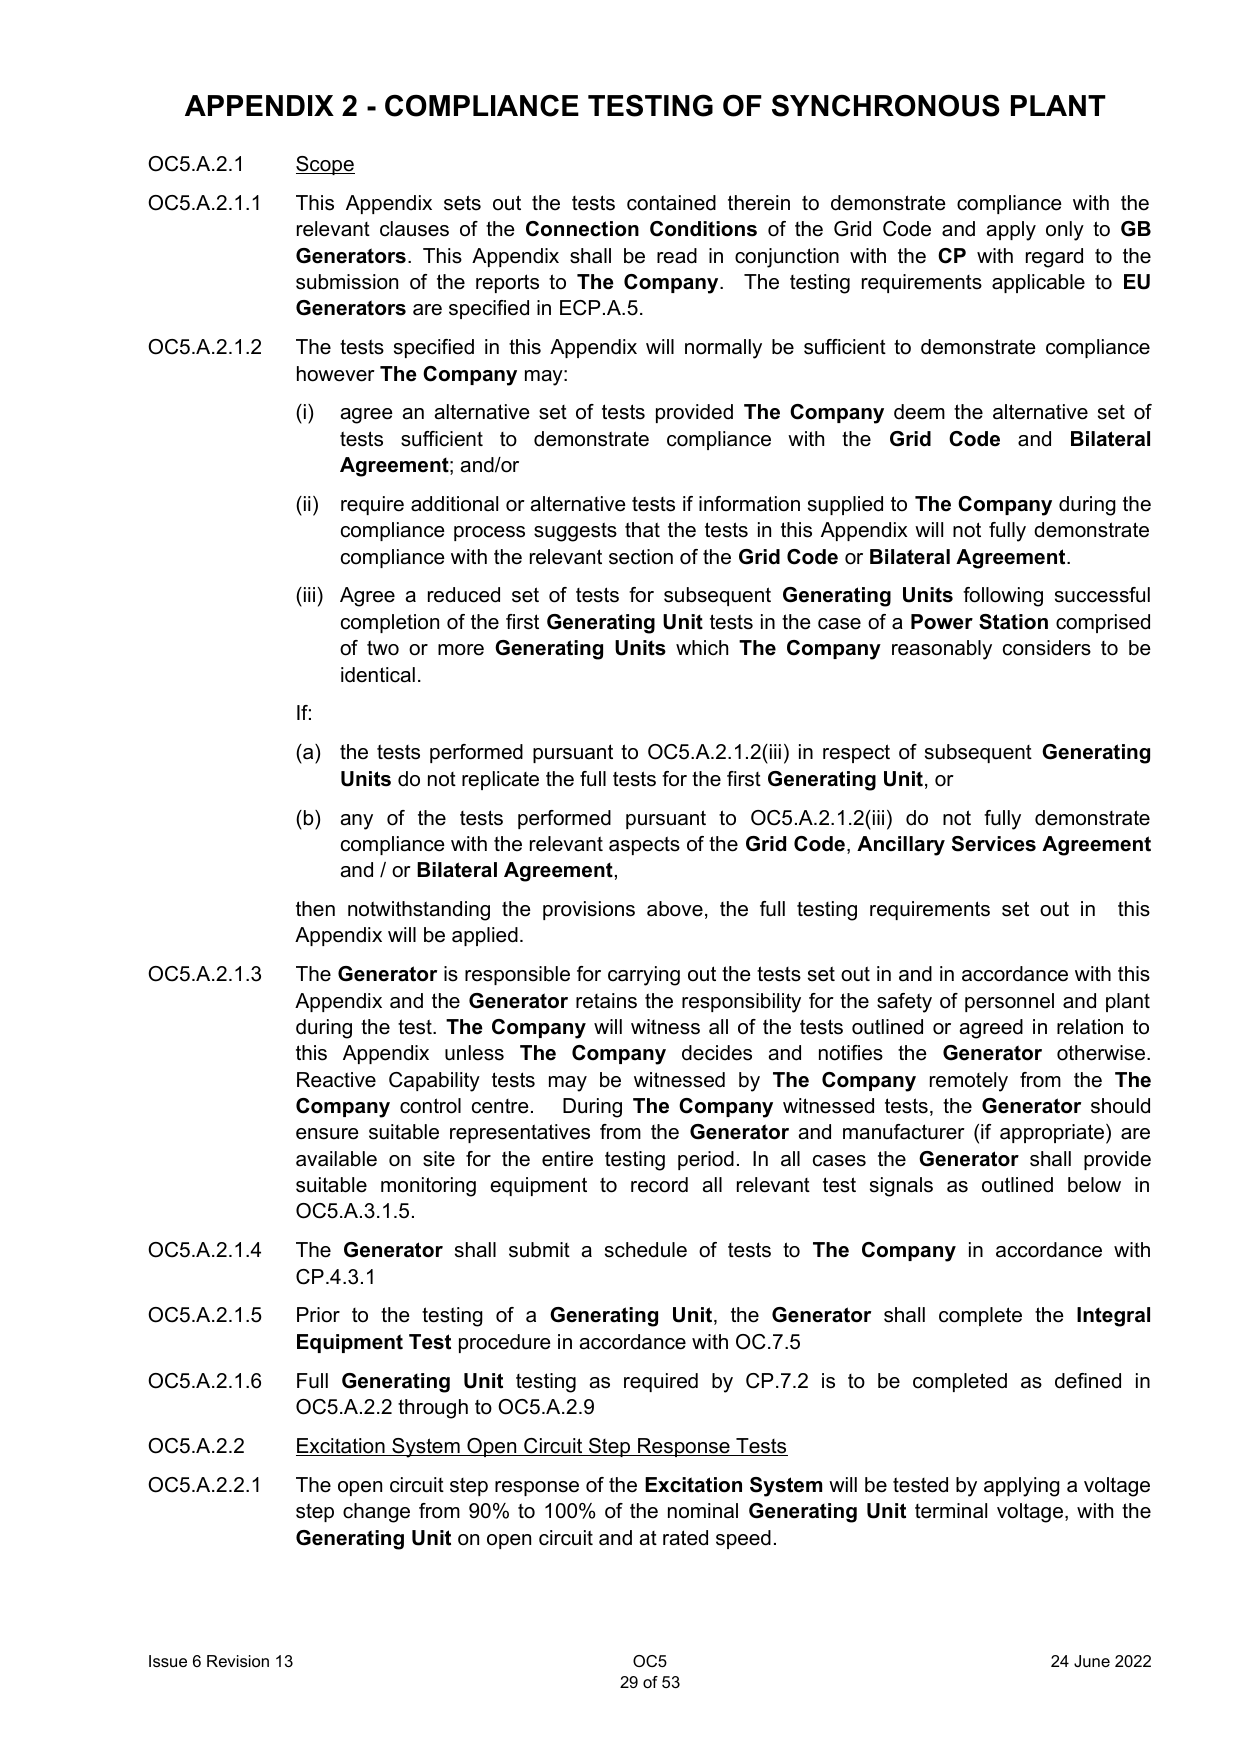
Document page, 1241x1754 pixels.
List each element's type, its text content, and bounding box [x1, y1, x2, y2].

text (b) any of the tests performed pursuant to OC5.A.2.1.2(iii) do not fully demonstrate compliance with the relevant aspects of the Grid Code, Ancillary Services Agreement and / or Bilateral Agreement, [295, 805, 1152, 882]
text (i) agree an alternative set of tests provided The Company deem the alternative set of tests sufficient to demonstrate compliance with the Grid Code and Bilateral Agreement; and/or [295, 400, 1152, 477]
text OC5.A.2.1.2 The tests specified in this Appendix will normally be sufficient to demonstrate compliance however The Company may: [148, 335, 1152, 385]
text OC5.A.2.1.1 This Appendix sets out the tests contained therein to demonstrate compliance with the relevant clauses of the Connection Conditions of the Grid Code and apply only to GB Generators. This Appendix shall be read in conjunction with the CP with regard to the submission of the reports to The Company. The testing requirements applicable to EU Generators are specified in ECP.A.5. [148, 191, 1152, 320]
text If: [148, 701, 1152, 725]
text OC5.A.2.1.4 The Generator shall submit a schedule of tests to The Company in accordance with CP.4.3.1 [148, 1238, 1152, 1288]
text OC5.A.2.2 Excitation System Open Circuit Step Response Tests [148, 1434, 1152, 1458]
text (a) the tests performed pursuant to OC5.A.2.1.2(iii) in respect of subsequent Generating Units do not replicate the full tests for the first Generating Unit, or [295, 740, 1152, 790]
text OC5.A.2.2.1 The open circuit step response of the Excitation System will be tested by applying a voltage step change from 90% to 100% of the nominal Generating Unit terminal voltage, with the Generating Unit on open circuit and at rated speed. [148, 1473, 1152, 1549]
text OC5.A.2.1.5 Prior to the testing of a Generating Unit, the Generator shall complete the Integral Equipment Test procedure in accordance with OC.7.5 [148, 1303, 1152, 1354]
text OC5.A.2.1.3 The Generator is responsible for carrying out the tests set out in and in accordance with this Appendix and the Generator retains the responsibility for the safety of personnel and plant during the test. The Company will witness all of the tests outlined or agreed in relation to this Appendix unless The Company decides and notifies the Generator otherwise. Reactive Capability tests may be witnessed by The Company remotely from the The Company control centre. During The Company witnessed tests, the Generator should ensure suitable representatives from the Generator and manufacturer (if appropriate) are available on site for the entire testing period. In all cases the Generator shall provide suitable monitoring equipment to record all relevant test signals as outlined below in OC5.A.3.1.5. [148, 962, 1152, 1223]
text APPENDIX 2 - COMPLIANCE TESTING OF SYNCHRONOUS PLANT [148, 89, 1152, 122]
text then notwithstanding the provisions above, the full testing requirements set out in this Appendix will be applied. [148, 897, 1152, 947]
text (iii) Agree a reduced set of tests for subsequent Generating Units following successful completion of the first Generating Unit tests in the case of a Power Station comprised of two or more Generating Units which The Company reasonably considers to be identical. [295, 583, 1152, 686]
text OC5.A.2.1 Scope [148, 152, 1152, 176]
text (ii) require additional or alternative tests if information supplied to The Company during the compliance process suggests that the tests in this Appendix will not fully demonstrate compliance with the relevant section of the Grid Code or Bilateral Agreement. [295, 492, 1152, 568]
text OC5.A.2.1.6 Full Generating Unit testing as required by CP.7.2 is to be completed as defined in OC5.A.2.2 through to OC5.A.2.9 [148, 1368, 1152, 1419]
